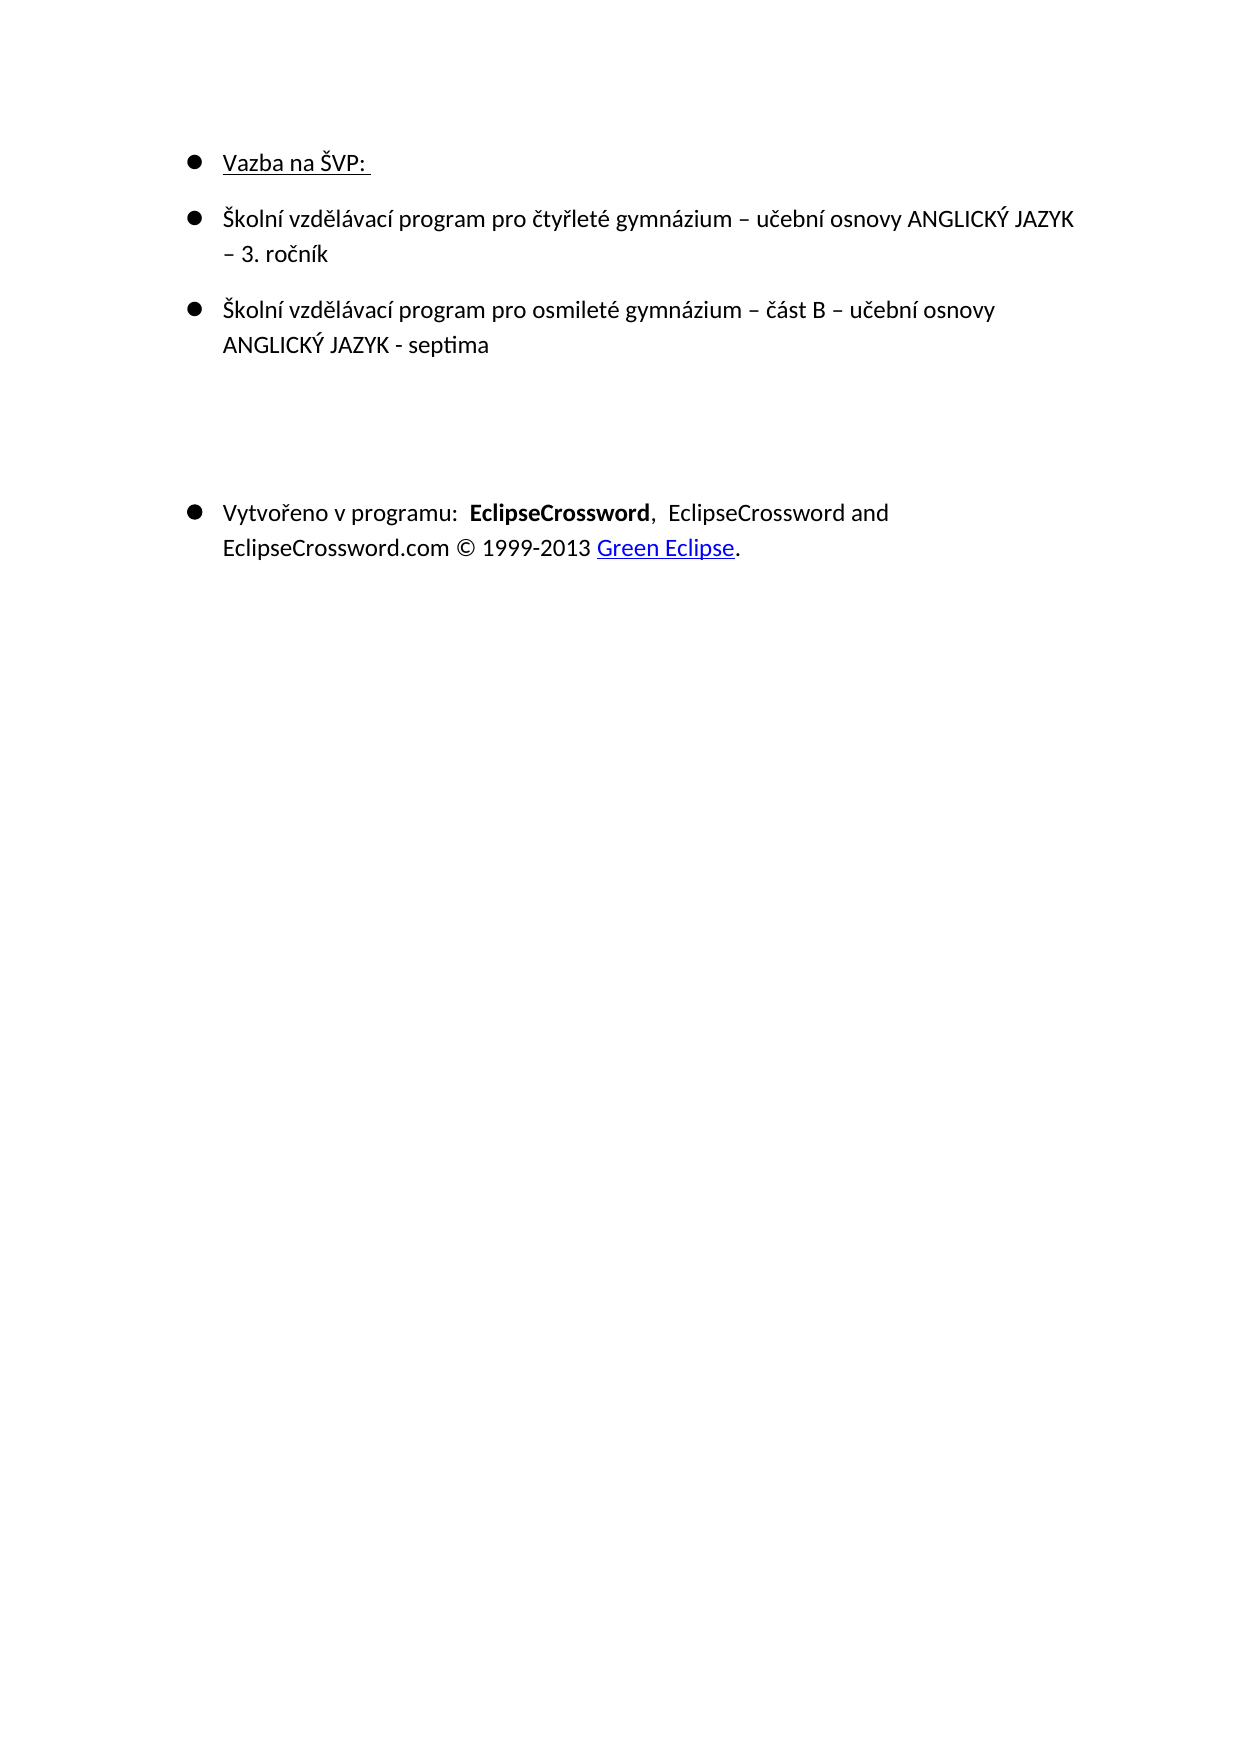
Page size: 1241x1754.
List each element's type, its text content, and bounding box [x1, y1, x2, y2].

list Vytvořeno v programu: EclipseCrossword, EclipseCrossword and EclipseCrossword.com © 1999-2013 Green Eclipse. [185, 497, 1093, 562]
list Vazba na ŠVP: [185, 148, 1093, 178]
list Školní vzdělávací program pro osmileté gymnázium – část B – učební osnovy ANGLICKÝ JAZYK - septima [185, 294, 1093, 360]
list Školní vzdělávací program pro čtyřleté gymnázium – učební osnovy ANGLICKÝ JAZYK – 3. ročník [185, 203, 1093, 269]
